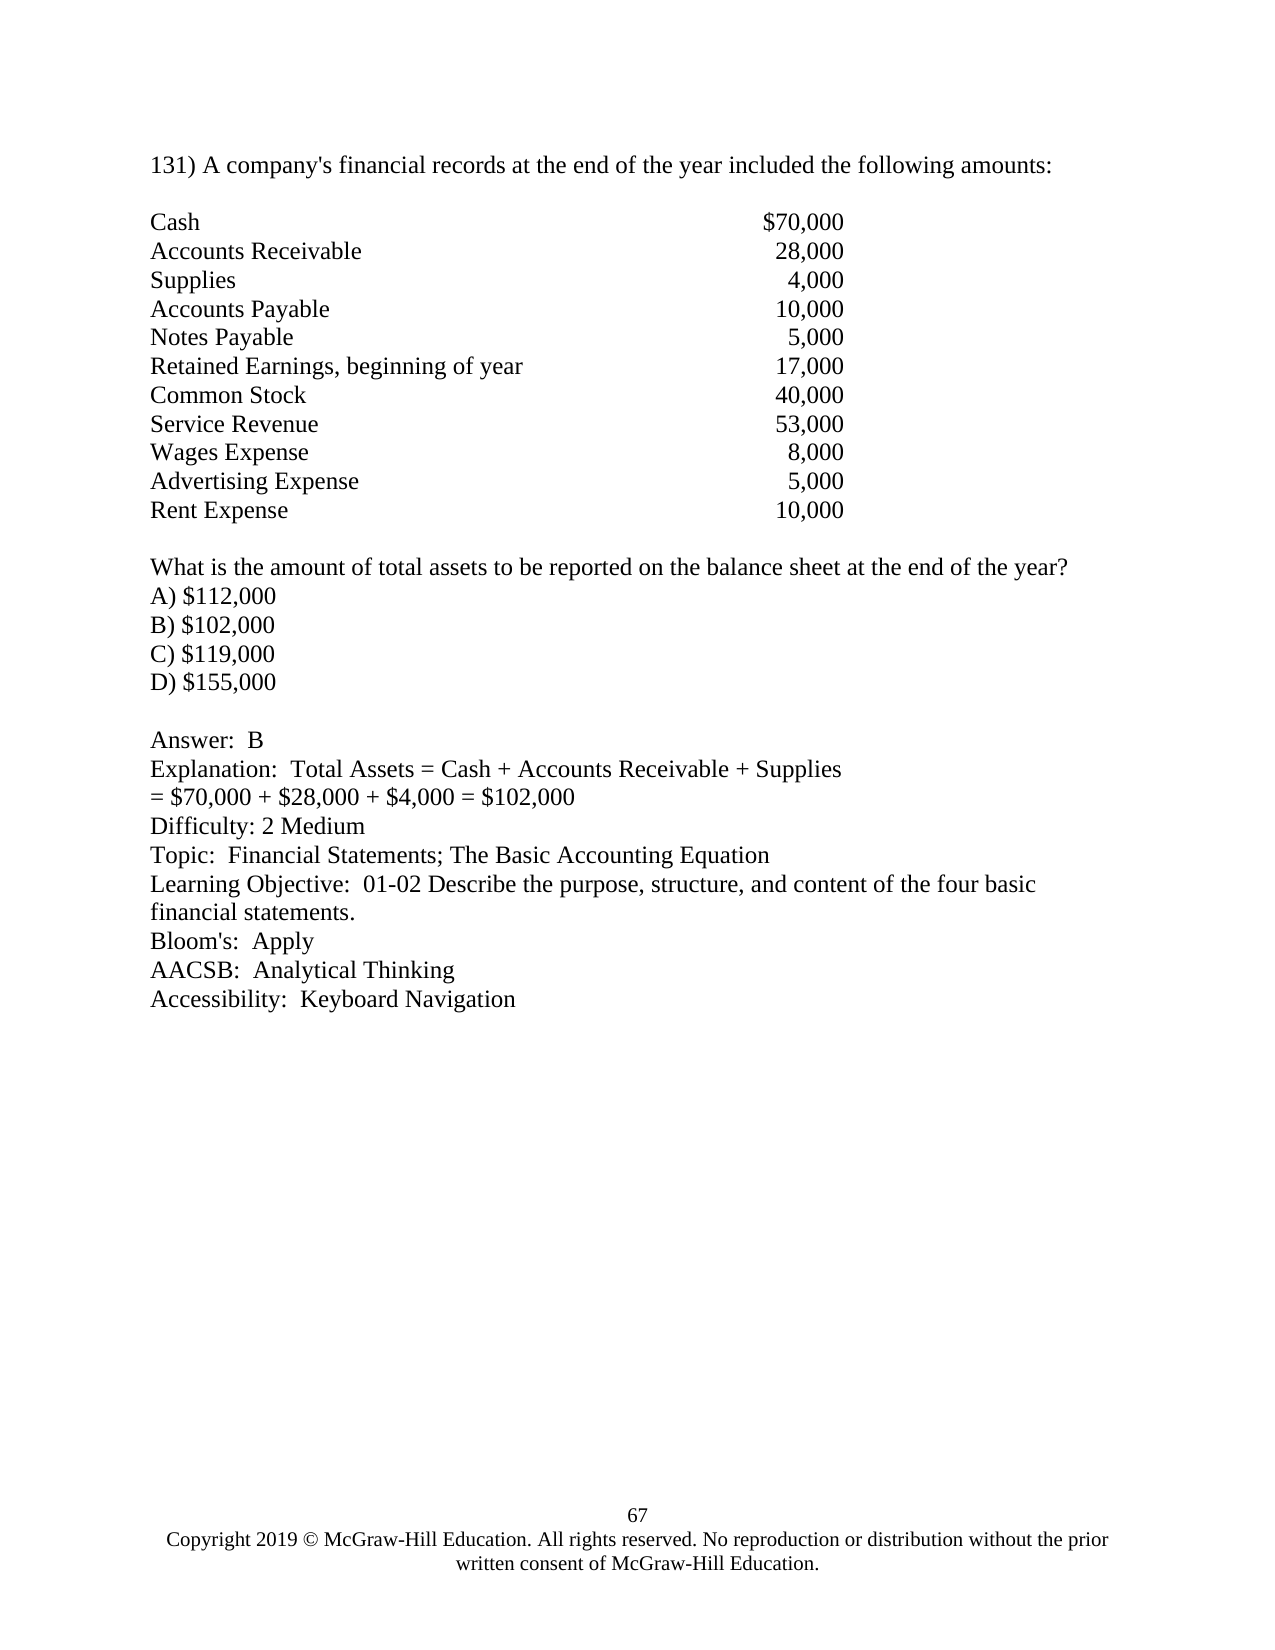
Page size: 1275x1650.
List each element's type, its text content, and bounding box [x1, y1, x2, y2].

text Explanation: Total Assets = Cash + Accounts Receivable + Supplies [150, 754, 1125, 782]
text Answer: B [150, 725, 1125, 754]
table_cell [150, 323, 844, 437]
text AACSB: Analytical Thinking [150, 955, 1125, 984]
text Topic: Financial Statements; The Basic Accounting Equation [150, 840, 1125, 869]
text Bloom's: Apply [150, 926, 1125, 955]
text Accessibility: Keyboard Navigation [150, 984, 1125, 1012]
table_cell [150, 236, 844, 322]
text What is the amount of total assets to be reported on the balance sheet at the end of the year? [150, 552, 1125, 581]
text C) $119,000 [150, 639, 1125, 667]
text B) $102,000 [150, 610, 1125, 639]
text = $70,000 + $28,000 + $4,000 = $102,000 [150, 782, 1125, 811]
text 131) A company's financial records at the end of the year included the following amounts: [150, 150, 1125, 179]
text Difficulty: 2 Medium [150, 811, 1125, 840]
text A) $112,000 [150, 581, 1125, 610]
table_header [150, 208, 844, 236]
text D) $155,000 [150, 667, 1125, 696]
text Learning Objective: 01-02 Describe the purpose, structure, and content of the four basic financial statements. [150, 869, 1125, 926]
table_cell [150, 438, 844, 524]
